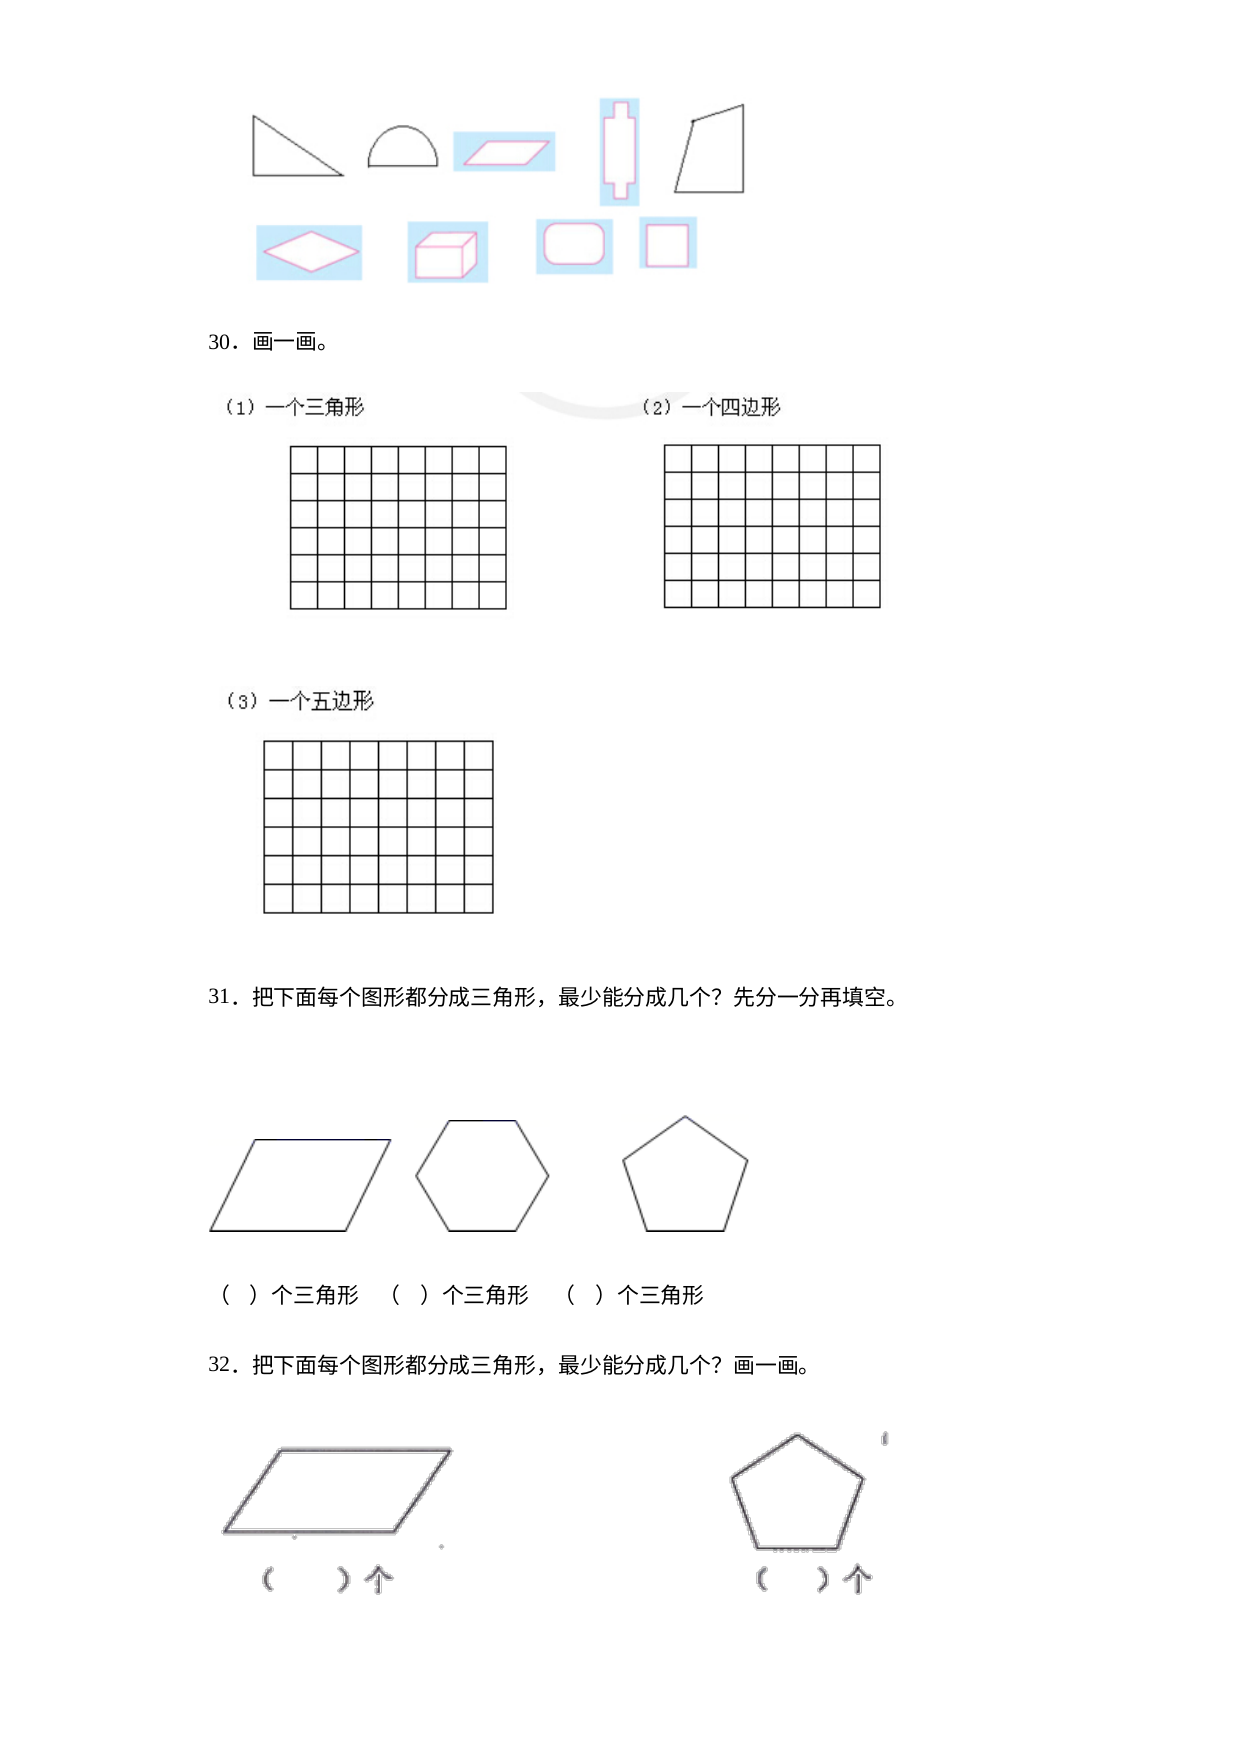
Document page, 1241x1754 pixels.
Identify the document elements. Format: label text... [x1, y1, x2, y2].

picture [208, 392, 922, 624]
text 31．把下面每个图形都分成三角形，最少能分成几个？先分一分再填空。 [208, 979, 1032, 1012]
text 30．画一画。 [208, 323, 1032, 356]
picture [208, 1416, 896, 1609]
picture [208, 1139, 393, 1232]
picture [208, 95, 760, 289]
text （ ）个三角形 （ ）个三角形 （ ）个三角形 [208, 1278, 1032, 1311]
picture [414, 1120, 551, 1232]
picture [621, 1114, 750, 1232]
picture [208, 686, 527, 938]
text 32．把下面每个图形都分成三角形，最少能分成几个？画一画。 [208, 1347, 1032, 1380]
